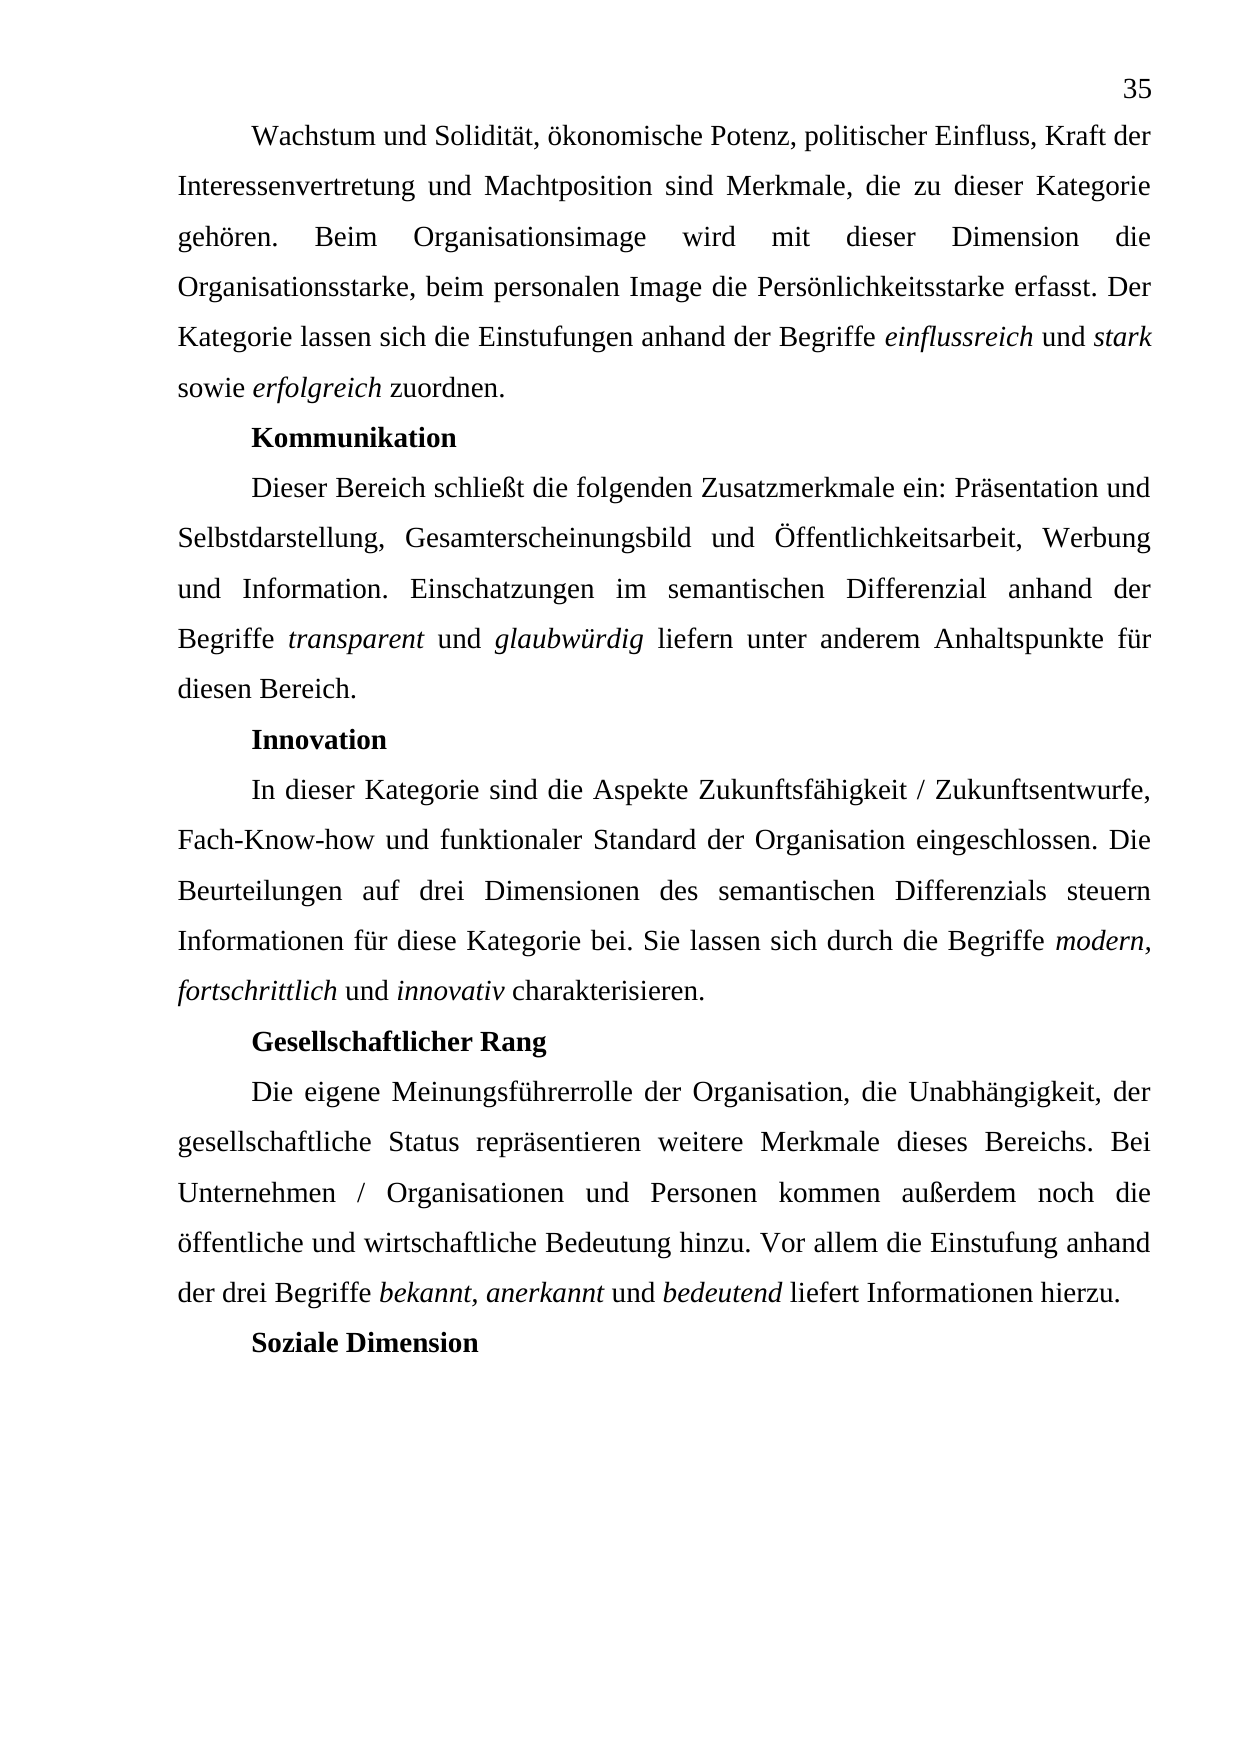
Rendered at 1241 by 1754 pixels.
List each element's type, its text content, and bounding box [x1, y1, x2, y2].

text Soziale Dimension [177, 1326, 1152, 1359]
text Die eigene Meinungsführerrolle der Organisation, die Unabhängigkeit, der gesellschaftliche Status repräsentieren weitere Merkmale dieses Bereichs. Bei Unternehmen / Organisationen und Personen kommen außerdem noch die öffentliche und wirtschaftliche Bedeutung hinzu. Vor allem die Einstufung anhand der drei Begriffe bekannt, anerkannt und bedeutend liefert Informationen hierzu. [177, 1074, 1152, 1309]
text Dieser Bereich schließt die folgenden Zusatzmerkmale ein: Präsentation und Selbstdarstellung, Gesamterscheinungsbild und Öffentlichkeitsarbeit, Werbung und Information. Einschatzungen im semantischen Differenzial anhand der Begriffe transparent und glaubwürdig liefern unter anderem Anhaltspunkte für diesen Bereich. [177, 470, 1152, 705]
text Innovation [177, 722, 1152, 755]
text Gesellschaftlicher Rang [177, 1024, 1152, 1057]
text In dieser Kategorie sind die Aspekte Zukunftsfähigkeit / Zukunftsentwurfe, Fach-Know-how und funktionaler Standard der Organisation eingeschlossen. Die Beurteilungen auf drei Dimensionen des semantischen Differenzials steuern Informationen für diese Kategorie bei. Sie lassen sich durch die Begriffe modern, fortschrittlich und innovativ charakterisieren. [177, 772, 1152, 1007]
text Wachstum und Solidität, ökonomische Potenz, politischer Einfluss, Kraft der Interessenvertretung und Machtposition sind Merkmale, die zu dieser Kategorie gehören. Beim Organisationsimage wird mit dieser Dimension die Organisationsstarke, beim personalen Image die Persönlichkeitsstarke erfasst. Der Kategorie lassen sich die Einstufungen anhand der Begriffe einflussreich und stark sowie erfolgreich zuordnen. [177, 118, 1152, 403]
text Kommunikation [177, 420, 1152, 453]
